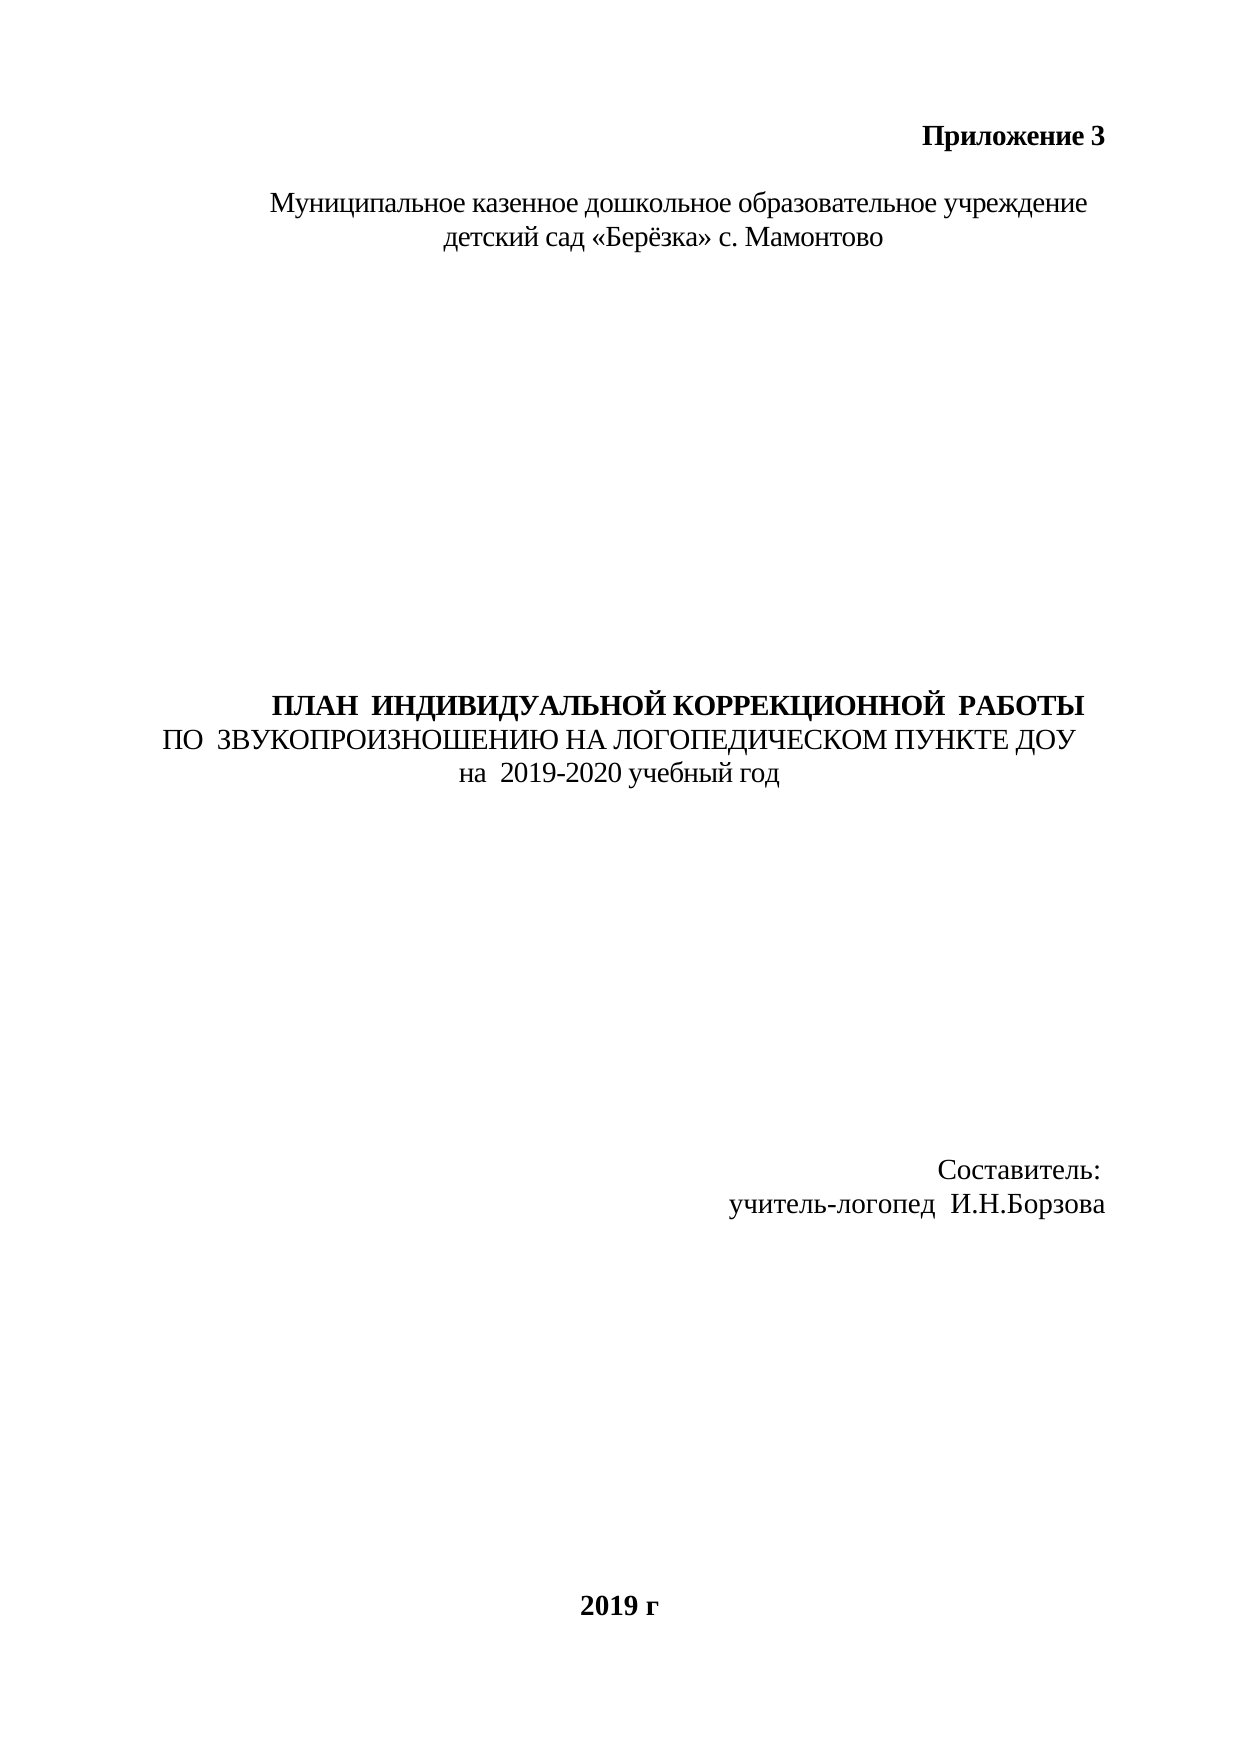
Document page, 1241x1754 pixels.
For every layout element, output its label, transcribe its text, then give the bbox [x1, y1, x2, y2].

text ПО ЗВУКОПРОИЗНОШЕНИЮ НА ЛОГОПЕДИЧЕСКОМ ПУНКТЕ ДОУ [103, 722, 1106, 755]
text ПЛАН ИНДИВИДУАЛЬНОЙ КОРРЕКЦИОННОЙ РАБОТЫ [222, 688, 1106, 722]
text 2019 г [103, 1588, 1106, 1622]
text Составитель: [103, 1124, 1106, 1186]
text учитель-логопед И.Н.Борзова [103, 1186, 1106, 1219]
text на 2019-2020 учебный год [103, 755, 1106, 789]
text Муниципальное казенное дошкольное образовательное учреждение детский сад «Берёзка» с. Мамонтово [222, 185, 1106, 252]
text Приложение 3 [222, 118, 1106, 152]
